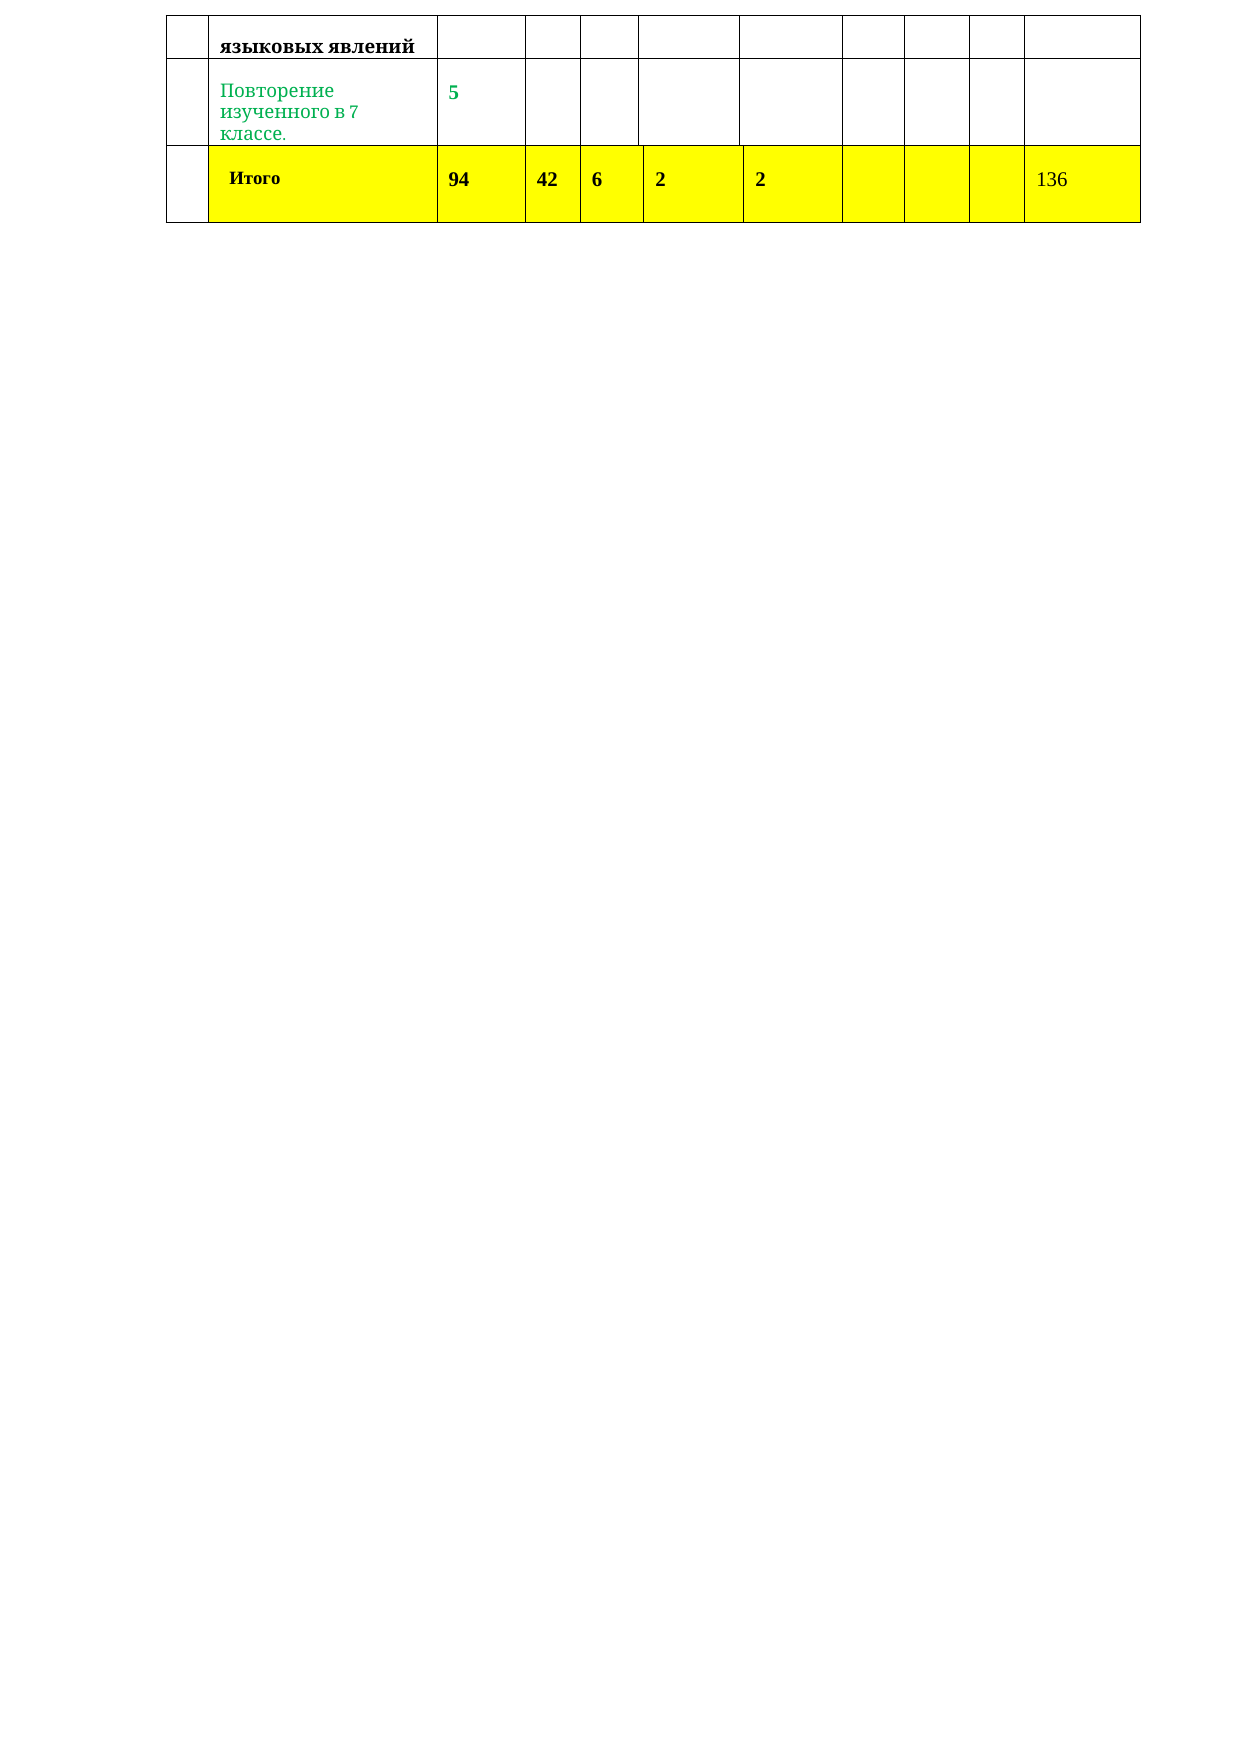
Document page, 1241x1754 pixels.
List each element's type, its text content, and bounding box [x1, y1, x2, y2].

table_cell [970, 146, 1024, 222]
table_cell [740, 16, 842, 58]
table_cell Итого [209, 146, 437, 222]
table_cell [970, 16, 1024, 58]
table_cell [167, 59, 208, 145]
table_cell [843, 146, 904, 222]
table_cell 94 [438, 146, 525, 222]
table_cell 6 [581, 146, 643, 222]
table_cell [905, 59, 969, 145]
table_cell [526, 59, 580, 145]
table_cell [905, 16, 969, 58]
table_cell [843, 59, 904, 145]
table_cell [1025, 16, 1140, 58]
table_cell [526, 16, 580, 58]
table_cell 42 [526, 146, 580, 222]
table_cell 6 [438, 16, 525, 58]
table_cell Повторение изученного в 7 классе. [209, 59, 437, 145]
table_cell [639, 16, 739, 58]
table_cell [639, 59, 739, 145]
table_cell [905, 146, 969, 222]
table_cell 1 [581, 16, 638, 58]
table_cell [209, 16, 437, 58]
table_cell 136 [1025, 146, 1140, 222]
table_cell [167, 146, 208, 222]
table_cell [167, 16, 208, 58]
table_cell 5 [438, 59, 525, 145]
table_cell [843, 16, 904, 58]
table_cell [581, 59, 638, 145]
table_cell [1025, 59, 1140, 145]
table_cell 2 [644, 146, 743, 222]
table_cell [970, 59, 1024, 145]
table_cell [740, 59, 842, 145]
table_cell 2 [744, 146, 842, 222]
